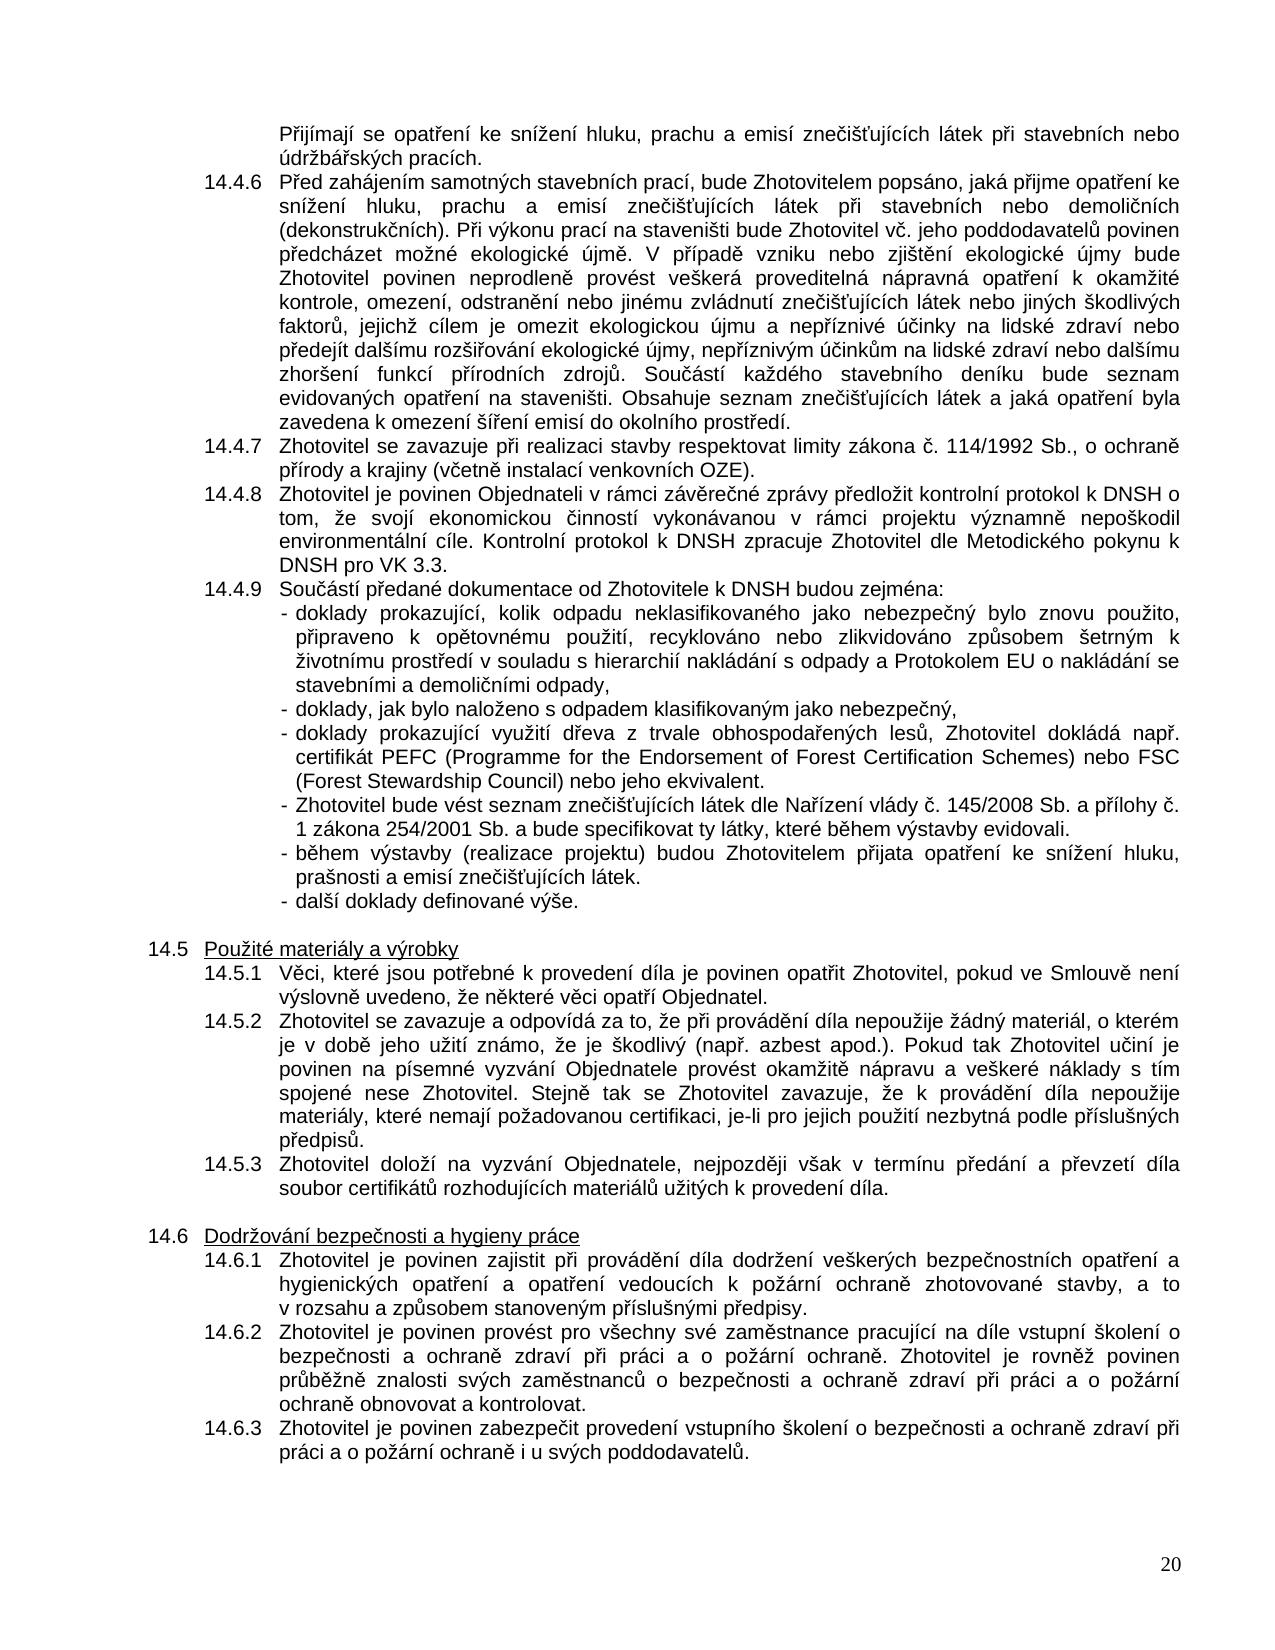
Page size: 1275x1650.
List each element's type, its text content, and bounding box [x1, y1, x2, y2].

list Zhotovitel bude vést seznam znečišťujících látek dle Nařízení vlády č. 145/2008 Sb. a přílohy č. 1 zákona 254/2001 Sb. a bude specifikovat ty látky, které během výstavby evidovali. [281, 793, 1181, 841]
list Dodržování bezpečnosti a hygieny práce [148, 1224, 1181, 1248]
list Zhotovitel se zavazuje a odpovídá za to, že při provádění díla nepoužije žádný materiál, o kterém je v době jeho užití známo, že je škodlivý (např. azbest apod.). Pokud tak Zhotovitel učiní je povinen na písemné vyzvání Objednatele provést okamžitě nápravu a veškeré náklady s tím spojené nese Zhotovitel. Stejně tak se Zhotovitel zavazuje, že k provádění díla nepoužije materiály, které nemají požadovanou certifikaci, je-li pro jejich použití nezbytná podle příslušných předpisů. [204, 1008, 1181, 1152]
list Před zahájením samotných stavebních prací, bude Zhotovitelem popsáno, jaká přijme opatření ke snížení hluku, prachu a emisí znečišťujících látek při stavebních nebo demoličních (dekonstrukčních). Při výkonu prací na staveništi bude Zhotovitel vč. jeho poddodavatelů povinen předcházet možné ekologické újmě. V případě vzniku nebo zjištění ekologické újmy bude Zhotovitel povinen neprodleně provést veškerá proveditelná nápravná opatření k okamžité kontrole, omezení, odstranění nebo jinému zvládnutí znečišťujících látek nebo jiných škodlivých faktorů, jejichž cílem je omezit ekologickou újmu a nepříznivé účinky na lidské zdraví nebo předejít dalšímu rozšiřování ekologické újmy, nepříznivým účinkům na lidské zdraví nebo dalšímu zhoršení funkcí přírodních zdrojů. Součástí každého stavebního deníku bude seznam evidovaných opatření na staveništi. Obsahuje seznam znečišťujících látek a jaká opatření byla zavedena k omezení šíření emisí do okolního prostředí. [204, 170, 1181, 433]
list doklady prokazující, kolik odpadu neklasifikovaného jako nebezpečný bylo znovu použito, připraveno k opětovnému použití, recyklováno nebo zlikvidováno způsobem šetrným k životnímu prostředí v souladu s hierarchií nakládání s odpady a Protokolem EU o nakládání se stavebními a demoličními odpady, [281, 601, 1181, 697]
list Použité materiály a výrobky [148, 937, 1181, 961]
list Zhotovitel je povinen provést pro všechny své zaměstnance pracující na díle vstupní školení o bezpečnosti a ochraně zdraví při práci a o požární ochraně. Zhotovitel je rovněž povinen průběžně znalosti svých zaměstnanců o bezpečnosti a ochraně zdraví při práci a o požární ochraně obnovovat a kontrolovat. [204, 1320, 1181, 1416]
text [279, 122, 1181, 170]
list Zhotovitel doloží na vyzvání Objednatele, nejpozději však v termínu předání a převzetí díla soubor certifikátů rozhodujících materiálů užitých k provedení díla. [204, 1152, 1181, 1200]
list Součástí předané dokumentace od Zhotovitele k DNSH budou zejména: [204, 577, 1181, 601]
list další doklady definované výše. [281, 889, 1181, 913]
list Zhotovitel se zavazuje při realizaci stavby respektovat limity zákona č. 114/1992 Sb., o ochraně přírody a krajiny (včetně instalací venkovních OZE). [204, 433, 1181, 481]
list Zhotovitel je povinen zabezpečit provedení vstupního školení o bezpečnosti a ochraně zdraví při práci a o požární ochraně i u svých poddodavatelů. [204, 1416, 1181, 1464]
list Zhotovitel je povinen Objednateli v rámci závěrečné zprávy předložit kontrolní protokol k DNSH o tom, že svojí ekonomickou činností vykonávanou v rámci projektu významně nepoškodil environmentální cíle. Kontrolní protokol k DNSH zpracuje Zhotovitel dle Metodického pokynu k DNSH pro VK 3.3. [204, 481, 1181, 577]
list Věci, které jsou potřebné k provedení díla je povinen opatřit Zhotovitel, pokud ve Smlouvě není výslovně uvedeno, že některé věci opatří Objednatel. [204, 961, 1181, 1008]
list během výstavby (realizace projektu) budou Zhotovitelem přijata opatření ke snížení hluku, prašnosti a emisí znečišťujících látek. [281, 841, 1181, 889]
list doklady, jak bylo naloženo s odpadem klasifikovaným jako nebezpečný, [281, 697, 1181, 721]
list doklady prokazující využití dřeva z trvale obhospodařených lesů, Zhotovitel dokládá např. certifikát PEFC (Programme for the Endorsement of Forest Certification Schemes) nebo FSC (Forest Stewardship Council) nebo jeho ekvivalent. [281, 721, 1181, 793]
list Zhotovitel je povinen zajistit při provádění díla dodržení veškerých bezpečnostních opatření a hygienických opatření a opatření vedoucích k požární ochraně zhotovované stavby, a to v rozsahu a způsobem stanoveným příslušnými předpisy. [204, 1248, 1181, 1320]
